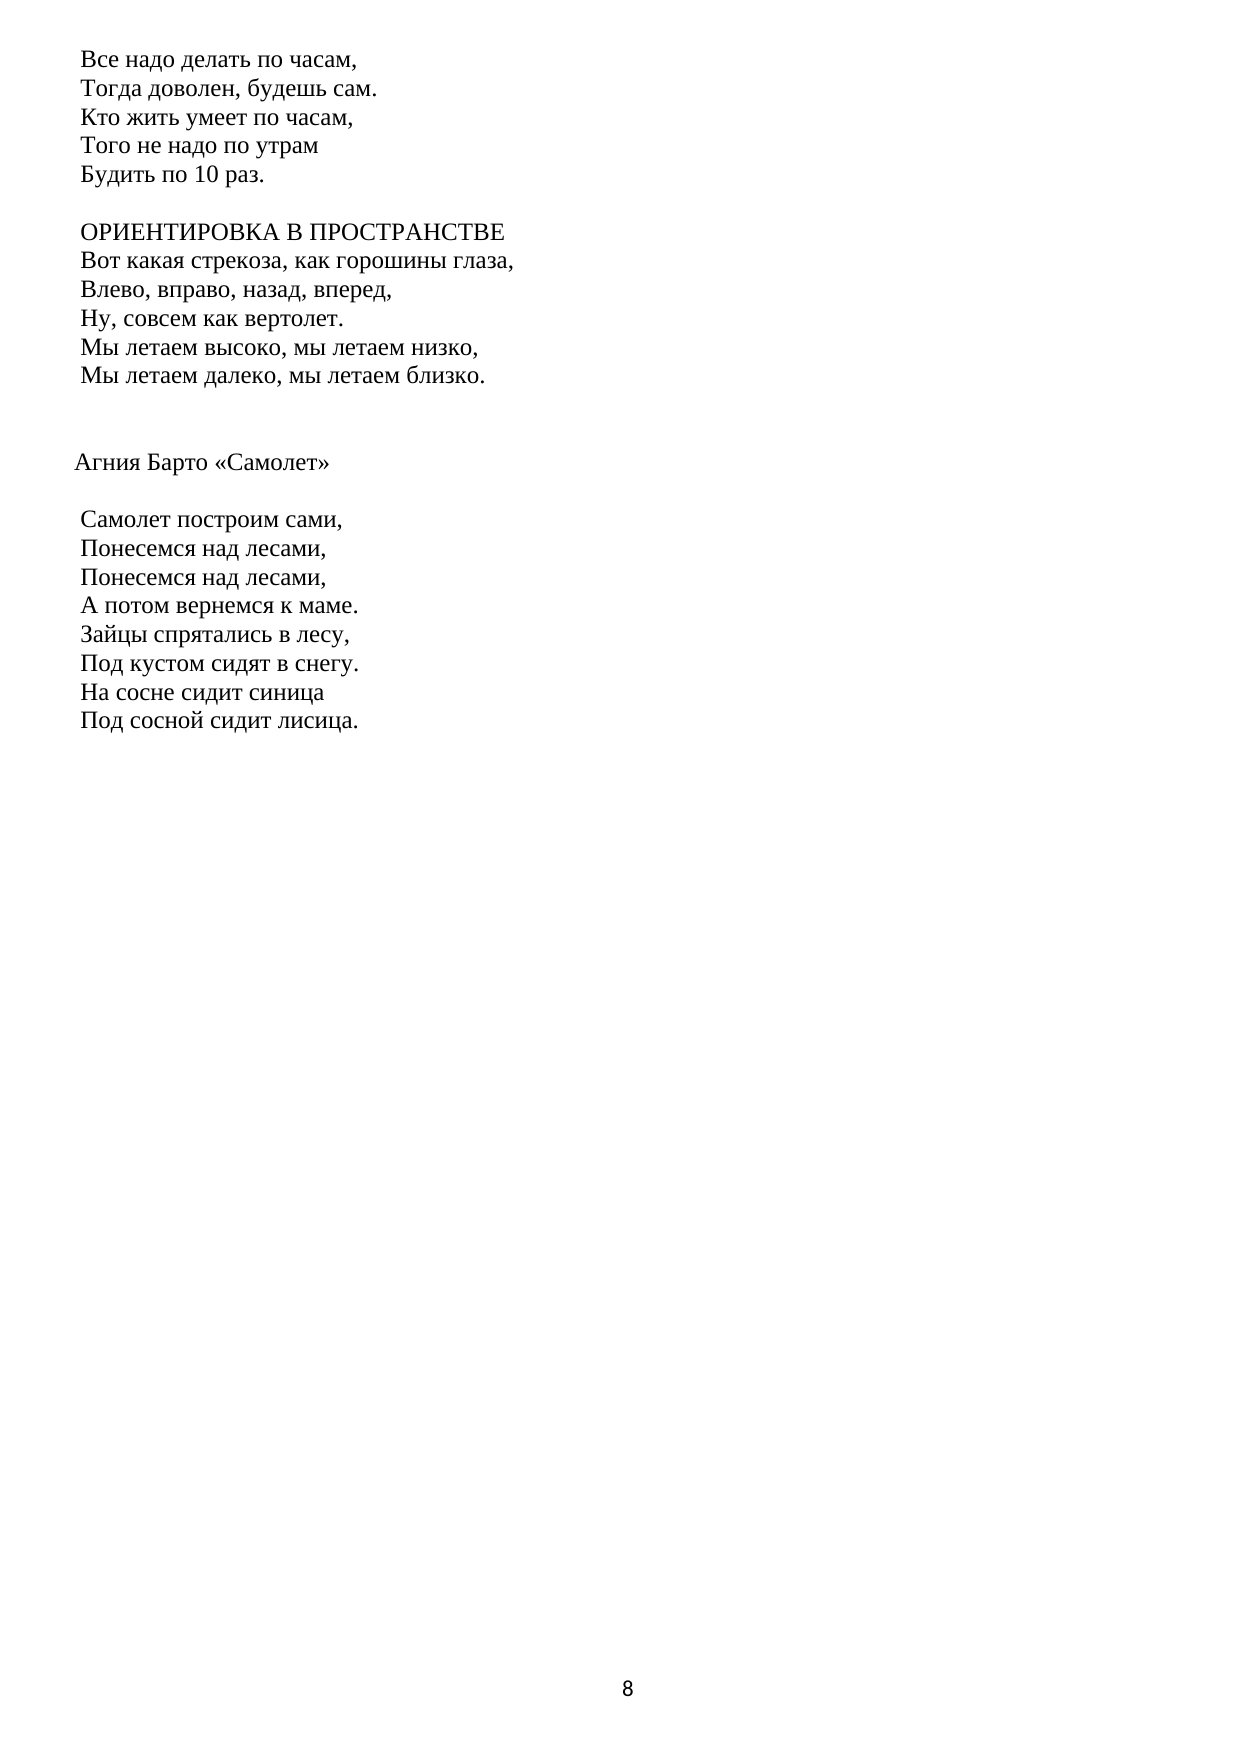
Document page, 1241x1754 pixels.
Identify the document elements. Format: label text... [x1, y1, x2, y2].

text Зайцы спрятались в лесу, [74, 619, 1181, 648]
text Влево, вправо, назад, вперед, [74, 274, 1181, 303]
text Того не надо по утрам [74, 131, 1181, 159]
text На сосне сидит синица [74, 677, 1181, 706]
text Понесемся над лесами, [74, 562, 1181, 591]
text А потом вернемся к маме. [74, 591, 1181, 619]
text Все надо делать по часам, [74, 44, 1181, 73]
text Вот какая стрекоза, как горошины глаза, [74, 246, 1181, 274]
text Мы летаем высоко, мы летаем низко, [74, 332, 1181, 361]
text Тогда доволен, будешь сам. [74, 73, 1181, 102]
text Под кустом сидят в снегу. [74, 648, 1181, 677]
text Под сосной сидит лисица. [74, 706, 1181, 734]
text ОРИЕНТИРОВКА В ПРОСТРАНСТВЕ [74, 217, 1181, 246]
text Кто жить умеет по часам, [74, 102, 1181, 131]
text Мы летаем далеко, мы летаем близко. [74, 361, 1181, 389]
text Ну, совсем как вертолет. [74, 303, 1181, 332]
text Агния Барто «Самолет» [74, 447, 1181, 476]
text Самолет построим сами, [74, 504, 1181, 533]
text Будить по 10 раз. [74, 159, 1181, 188]
text Понесемся над лесами, [74, 533, 1181, 562]
